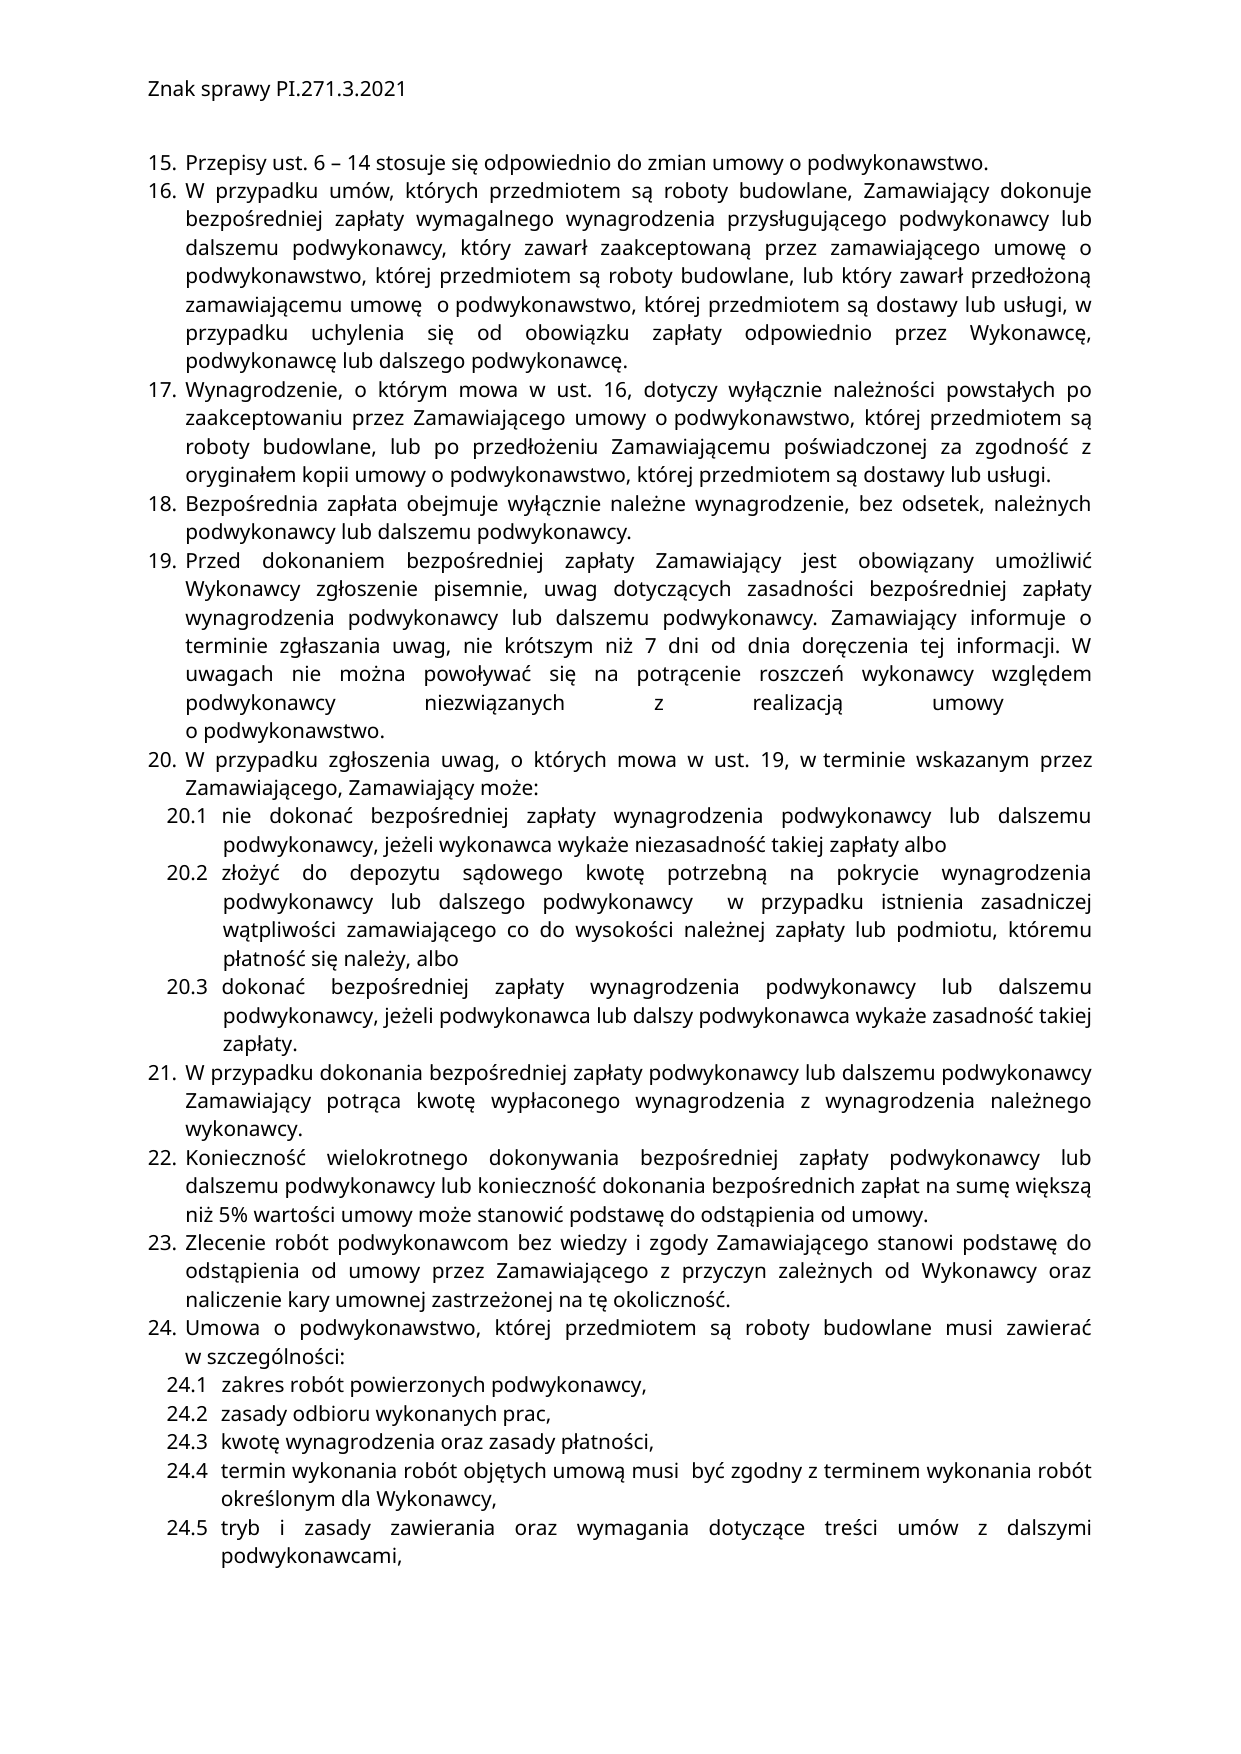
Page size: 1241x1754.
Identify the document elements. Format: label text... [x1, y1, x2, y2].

list Bezpośrednia zapłata obejmuje wyłącznie należne wynagrodzenie, bez odsetek, należnych podwykonawcy lub dalszemu podwykonawcy. [148, 489, 1093, 546]
list nie dokonać bezpośredniej zapłaty wynagrodzenia podwykonawcy lub dalszemu podwykonawcy, jeżeli wykonawca wykaże niezasadność takiej zapłaty albo [166, 802, 1093, 858]
list dokonać bezpośredniej zapłaty wynagrodzenia podwykonawcy lub dalszemu podwykonawcy, jeżeli podwykonawca lub dalszy podwykonawca wykaże zasadność takiej zapłaty. [166, 972, 1093, 1058]
list Wynagrodzenie, o którym mowa w ust. 16, dotyczy wyłącznie należności powstałych po zaakceptowaniu przez Zamawiającego umowy o podwykonawstwo, której przedmiotem są roboty budowlane, lub po przedłożeniu Zamawiającemu poświadczonej za zgodność z oryginałem kopii umowy o podwykonawstwo, której przedmiotem są dostawy lub usługi. [148, 375, 1093, 489]
list termin wykonania robót objętych umową musi być zgodny z terminem wykonania robót określonym dla Wykonawcy, [166, 1456, 1093, 1513]
list złożyć do depozytu sądowego kwotę potrzebną na pokrycie wynagrodzenia podwykonawcy lub dalszego podwykonawcy w przypadku istnienia zasadniczej wątpliwości zamawiającego co do wysokości należnej zapłaty lub podmiotu, któremu płatność się należy, albo [166, 858, 1093, 972]
list Przed dokonaniem bezpośredniej zapłaty Zamawiający jest obowiązany umożliwić Wykonawcy zgłoszenie pisemnie, uwag dotyczących zasadności bezpośredniej zapłaty wynagrodzenia podwykonawcy lub dalszemu podwykonawcy. Zamawiający informuje o terminie zgłaszania uwag, nie krótszym niż 7 dni od dnia doręczenia tej informacji. W uwagach nie można powoływać się na potrącenie roszczeń wykonawcy względem podwykonawcy niezwiązanych z realizacją umowy o podwykonawstwo. [148, 546, 1093, 745]
list kwotę wynagrodzenia oraz zasady płatności, [166, 1427, 1093, 1456]
list Zlecenie robót podwykonawcom bez wiedzy i zgody Zamawiającego stanowi podstawę do odstąpienia od umowy przez Zamawiającego z przyczyn zależnych od Wykonawcy oraz naliczenie kary umownej zastrzeżonej na tę okoliczność. [148, 1228, 1093, 1313]
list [166, 1513, 1093, 1569]
list W przypadku dokonania bezpośredniej zapłaty podwykonawcy lub dalszemu podwykonawcy Zamawiający potrąca kwotę wypłaconego wynagrodzenia z wynagrodzenia należnego wykonawcy. [148, 1058, 1093, 1143]
list Konieczność wielokrotnego dokonywania bezpośredniej zapłaty podwykonawcy lub dalszemu podwykonawcy lub konieczność dokonania bezpośrednich zapłat na sumę większą niż 5% wartości umowy może stanowić podstawę do odstąpienia od umowy. [148, 1143, 1093, 1228]
list W przypadku umów, których przedmiotem są roboty budowlane, Zamawiający dokonuje bezpośredniej zapłaty wymagalnego wynagrodzenia przysługującego podwykonawcy lub dalszemu podwykonawcy, który zawarł zaakceptowaną przez zamawiającego umowę o podwykonawstwo, której przedmiotem są roboty budowlane, lub który zawarł przedłożoną zamawiającemu umowę o podwykonawstwo, której przedmiotem są dostawy lub usługi, w przypadku uchylenia się od obowiązku zapłaty odpowiednio przez Wykonawcę, podwykonawcę lub dalszego podwykonawcę. [148, 176, 1093, 375]
list Umowa o podwykonawstwo, której przedmiotem są roboty budowlane musi zawierać w szczególności: [148, 1313, 1093, 1370]
list zakres robót powierzonych podwykonawcy, [166, 1370, 1093, 1399]
list Przepisy ust. 6 – 14 stosuje się odpowiednio do zmian umowy o podwykonawstwo. [148, 148, 1093, 176]
list W przypadku zgłoszenia uwag, o których mowa w ust. 19, w terminie wskazanym przez Zamawiającego, Zamawiający może: [148, 745, 1093, 802]
list zasady odbioru wykonanych prac, [166, 1399, 1093, 1427]
